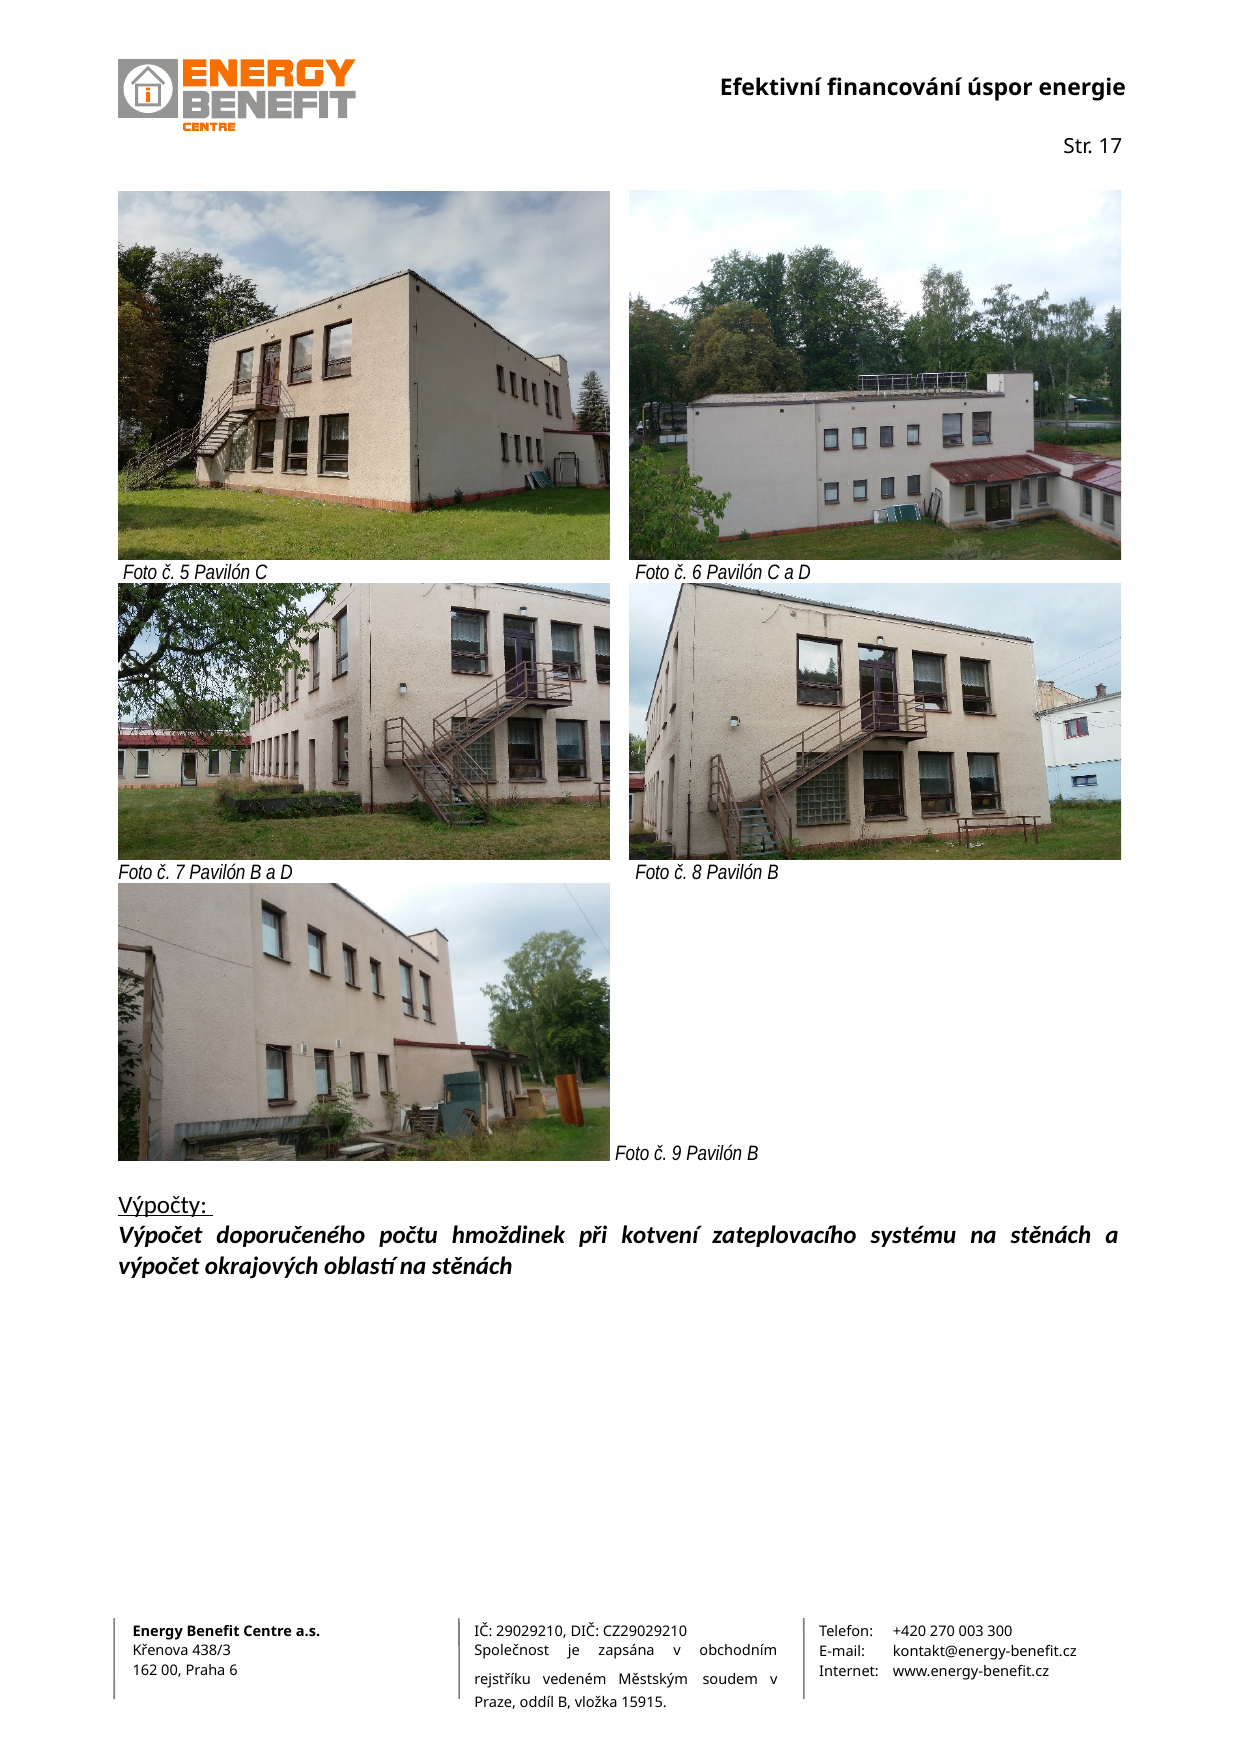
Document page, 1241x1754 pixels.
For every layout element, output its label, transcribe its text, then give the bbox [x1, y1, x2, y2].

picture [118, 583, 610, 860]
text Výpočty: [118, 1189, 1122, 1219]
picture [118, 883, 610, 1161]
picture [629, 583, 1122, 860]
picture [629, 190, 1122, 560]
picture [118, 191, 610, 560]
text Foto č. 5 Pavilón C Foto č. 6 Pavilón C a D [118, 560, 1122, 584]
text Výpočet doporučeného počtu hmoždinek při kotvení zateplovacího systému na stěnách a výpočet okrajových oblastí na stěnách [118, 1219, 1122, 1280]
